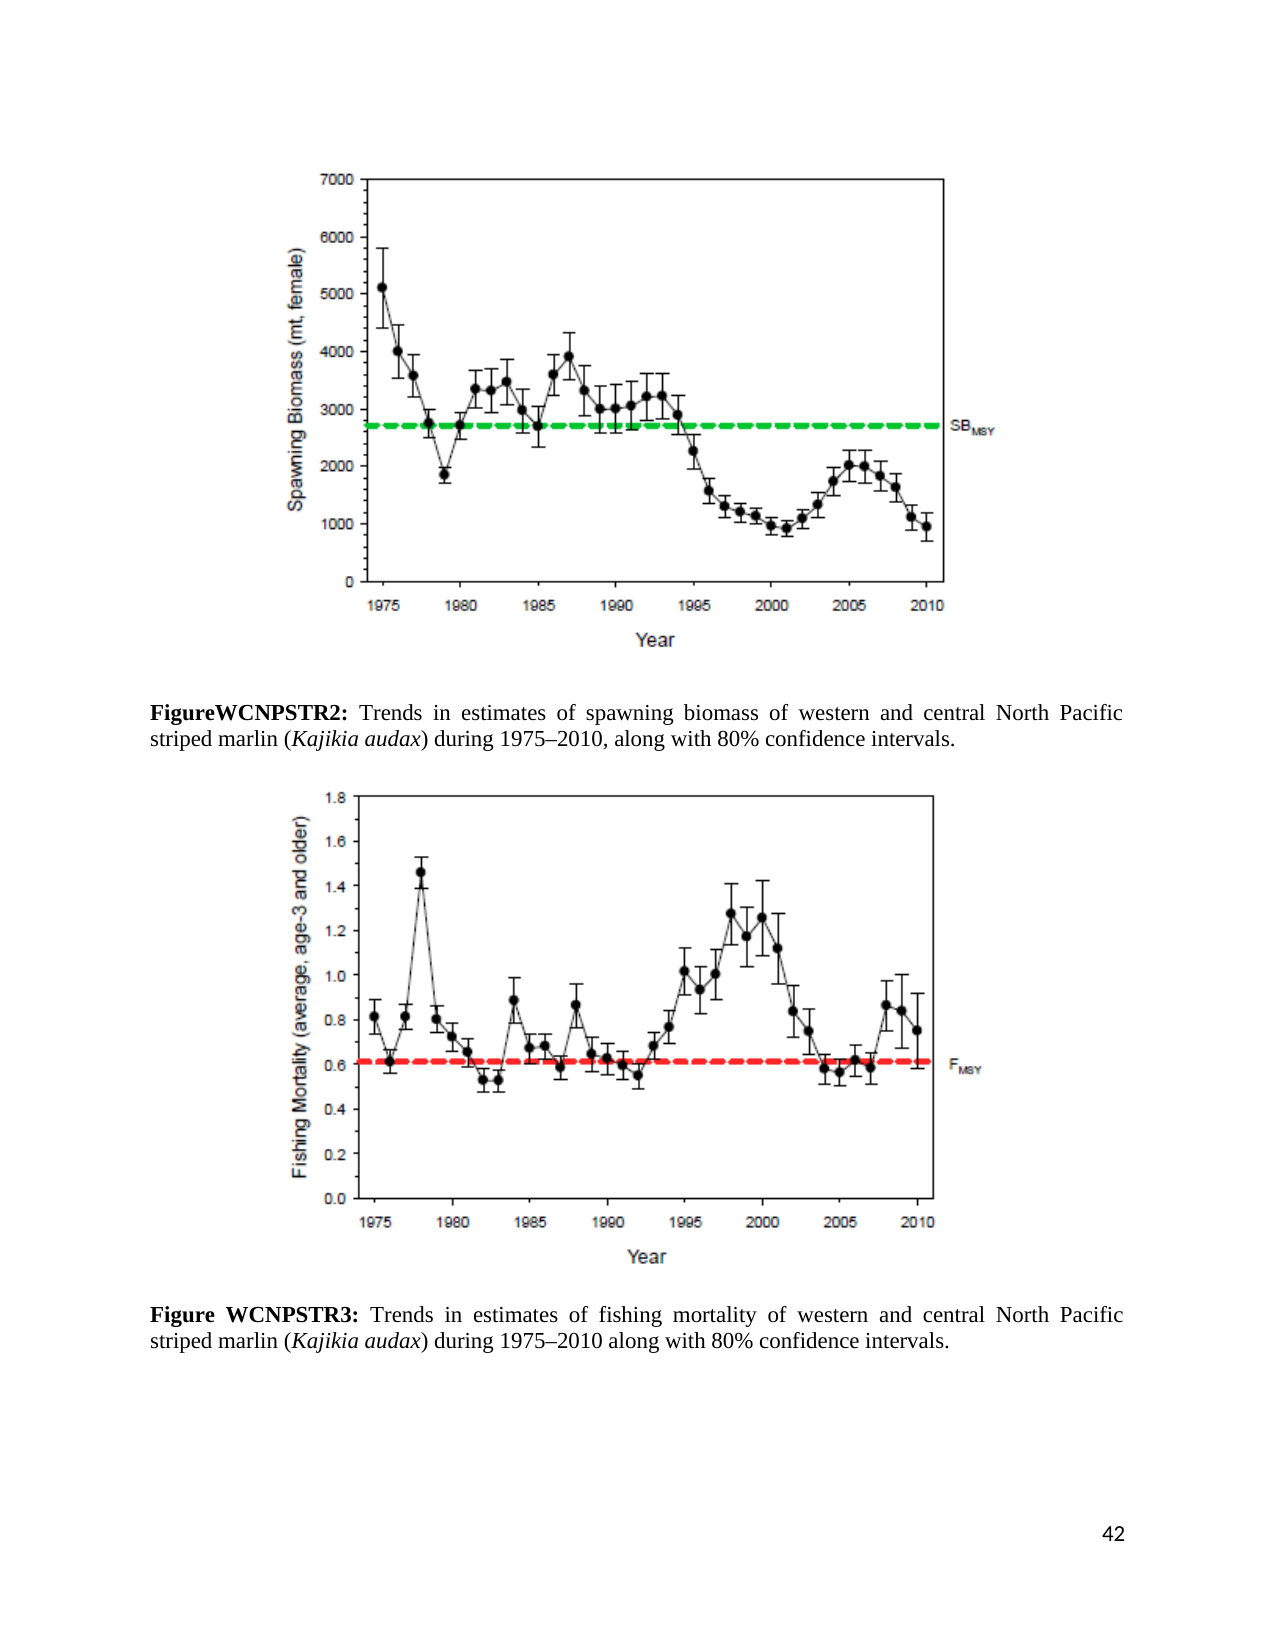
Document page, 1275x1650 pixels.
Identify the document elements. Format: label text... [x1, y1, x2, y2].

text FigureWCNPSTR2: Trends in estimates of spawning biomass of western and central North Pacific striped marlin (Kajikia audax) during 1975–2010, along with 80% confidence intervals. [150, 699, 1125, 752]
text Figure WCNPSTR3: Trends in estimates of fishing mortality of western and central North Pacific striped marlin (Kajikia audax) during 1975–2010 along with 80% confidence intervals. [150, 1301, 1125, 1353]
